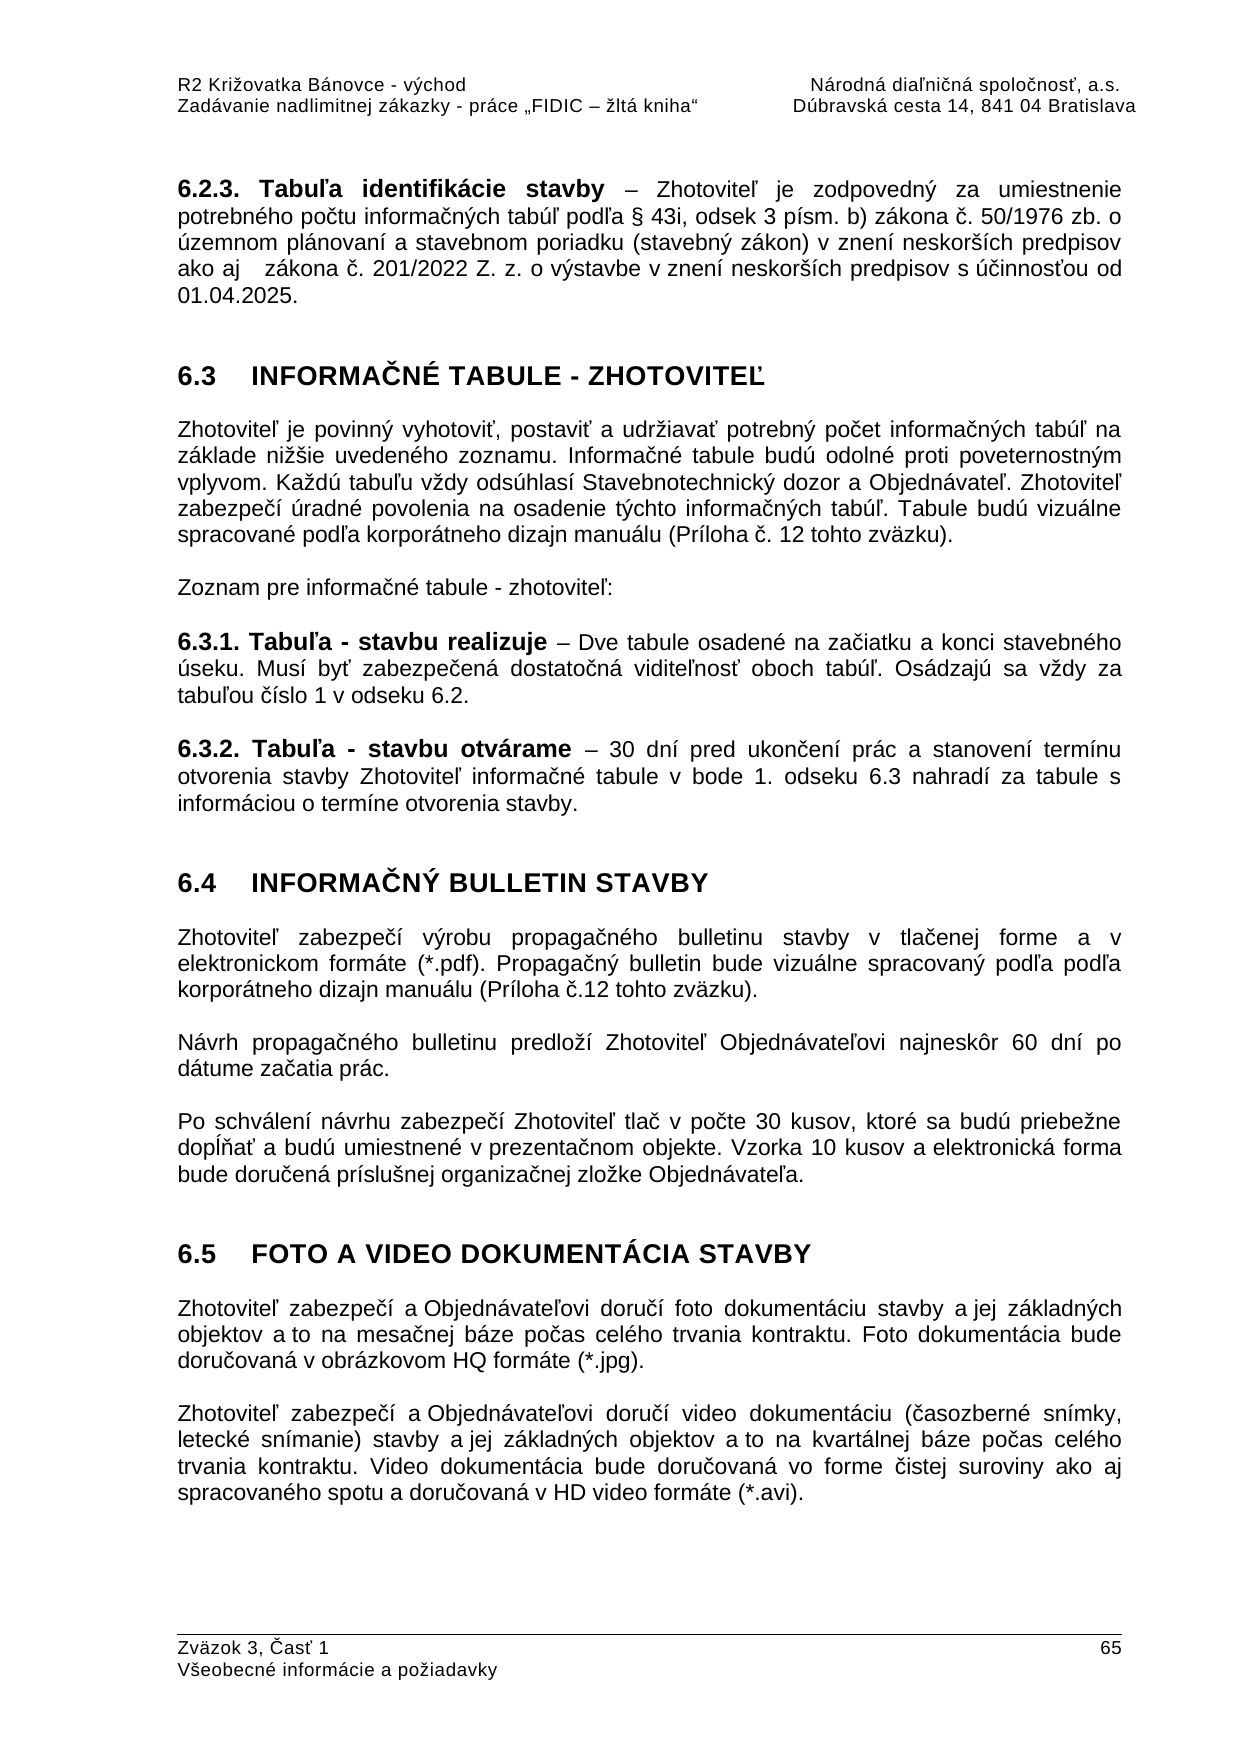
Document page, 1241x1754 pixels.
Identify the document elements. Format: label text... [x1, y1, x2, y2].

text Zoznam pre informačné tabule - zhotoviteľ: [177, 574, 1122, 600]
text 6.3.2. Tabuľa - stavbu otvárame – 30 dní pred ukončení prác a stanovení termínu otvorenia stavby Zhotoviteľ informačné tabule v bode 1. odseku 6.3 nahradí za tabule s informáciou o termíne otvorenia stavby. [177, 734, 1122, 816]
text Po schválení návrhu zabezpečí Zhotoviteľ tlač v počte 30 kusov, ktoré sa budú priebežne dopĺňať a budú umiestnené v prezentačnom objekte. Vzorka 10 kusov a elektronická forma bude doručená príslušnej organizačnej zložke Objednávateľa. [177, 1108, 1122, 1187]
text Zhotoviteľ zabezpečí výrobu propagačného bulletinu stavby v tlačenej forme a v elektronickom formáte (*.pdf). Propagačný bulletin bude vizuálne spracovaný podľa podľa korporátneho dizajn manuálu (Príloha č.12 tohto zväzku). [177, 923, 1122, 1002]
text Zhotoviteľ zabezpečí a Objednávateľovi doručí foto dokumentáciu stavby a jej základných objektov a to na mesačnej báze počas celého trvania kontraktu. Foto dokumentácia bude doručovaná v obrázkovom HQ formáte (*.jpg). [177, 1294, 1122, 1374]
subtitle 6.3 Informačné tabule - zhotoviteľ [177, 359, 1122, 391]
text 6.3.1. Tabuľa - stavbu realizuje – Dve tabule osadené na začiatku a konci stavebného úseku. Musí byť zabezpečená dostatočná viditeľnosť oboch tabúľ. Osádzajú sa vždy za tabuľou číslo 1 v odseku 6.2. [177, 627, 1122, 708]
text Zhotoviteľ je povinný vyhotoviť, postaviť a udržiavať potrebný počet informačných tabúľ na základe nižšie uvedeného zoznamu. Informačné tabule budú odolné proti poveternostným vplyvom. Každú tabuľu vždy odsúhlasí Stavebnotechnický dozor a Objednávateľ. Zhotoviteľ zabezpečí úradné povolenia na osadenie týchto informačných tabúľ. Tabule budú vizuálne spracované podľa korporátneho dizajn manuálu (Príloha č. 12 tohto zväzku). [177, 416, 1122, 547]
subtitle 6.5 Foto a video dokumentácia stavby [177, 1238, 1122, 1269]
text Návrh propagačného bulletinu predloží Zhotoviteľ Objednávateľovi najneskôr 60 dní po dátume začatia prác. [177, 1029, 1122, 1082]
text 6.2.3. Tabuľa identifikácie stavby – Zhotoviteľ je zodpovedný za umiestnenie potrebného počtu informačných tabúľ podľa § 43i, odsek 3 písm. b) zákona č. 50/1976 zb. o územnom plánovaní a stavebnom poriadku (stavebný zákon) v znení neskorších predpisov ako aj zákona č. 201/2022 Z. z. o výstavbe v znení neskorších predpisov s účinnosťou od 01.04.2025. [177, 174, 1122, 308]
subtitle 6.4 Informačný bulletin stavby [177, 867, 1122, 898]
text Zhotoviteľ zabezpečí a Objednávateľovi doručí video dokumentáciu (časozberné snímky, letecké snímanie) stavby a jej základných objektov a to na kvartálnej báze počas celého trvania kontraktu. Video dokumentácia bude doručovaná vo forme čistej suroviny ako aj spracovaného spotu a doručovaná v HD video formáte (*.avi). [177, 1400, 1122, 1505]
